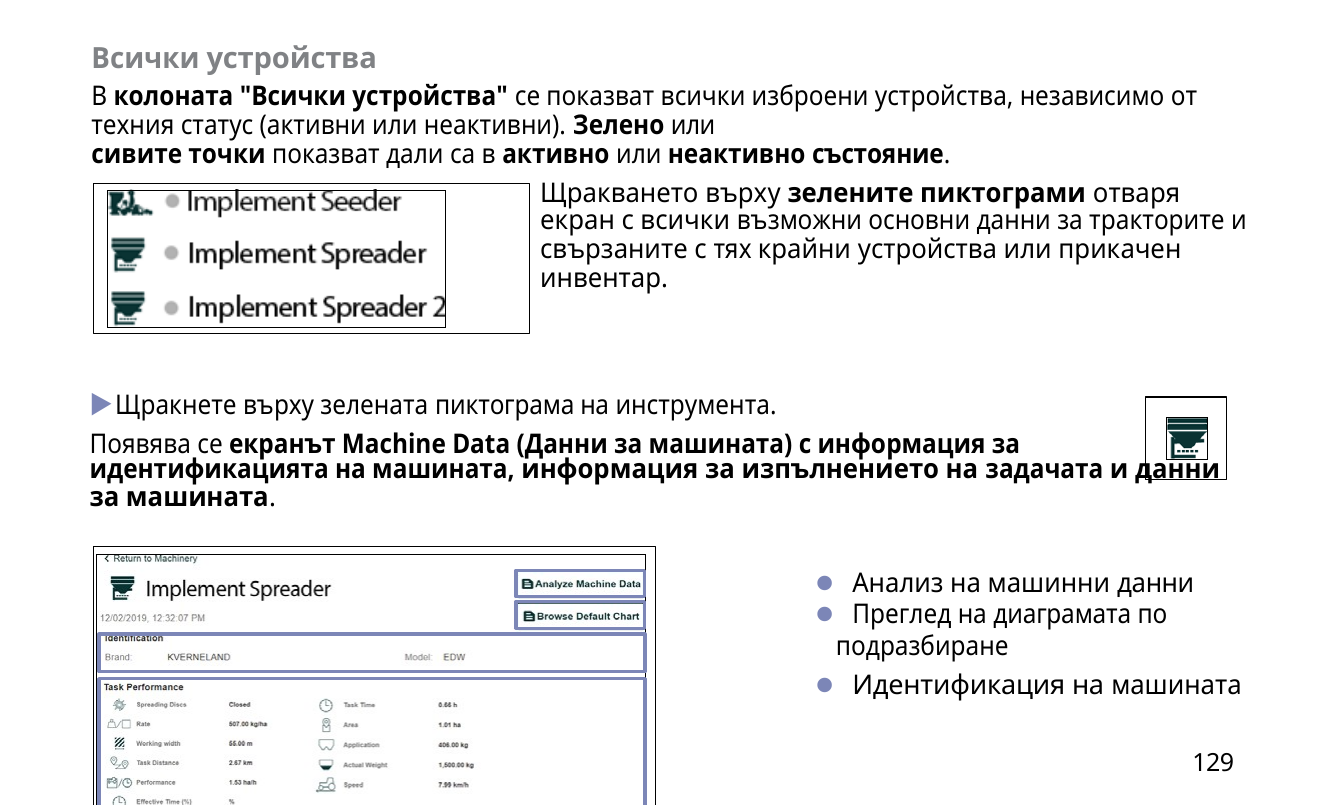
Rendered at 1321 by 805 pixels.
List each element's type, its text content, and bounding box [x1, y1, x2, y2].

picture [97, 673, 645, 677]
picture [1167, 422, 1207, 431]
list Идентификация на машината [815, 666, 1258, 702]
text В колоната "Всички устройства" се показват всички изброени устройства, независимо от техния статус (активни или неактивни). Зелено или [91, 82, 1258, 140]
list Анализ на машинни данни [815, 567, 1258, 599]
picture [518, 603, 643, 627]
picture [97, 555, 645, 632]
subtitle Появява се екранът Machine Data (Данни за машината) с информация за идентификацията на машината, информация за изпълнението на задачата и данни за машината. [89, 431, 1232, 514]
text Щракването върху зелените пиктограми отваря екран с всички възможни основни данни за тракторите и свързаните с тях крайни устройства или прикачен инвентар. [540, 180, 1258, 295]
list Преглед на диаграмата по подразбиране [815, 599, 1258, 662]
list Щракнете върху зелената пиктограма на инструмента. [89, 386, 1258, 422]
subtitle Всички устройства [91, 37, 1258, 77]
text сивите точки показват дали са в активно или неактивно състояние. [91, 140, 1258, 169]
picture [101, 636, 643, 670]
picture [101, 680, 643, 805]
picture [108, 191, 445, 327]
picture [518, 572, 643, 595]
